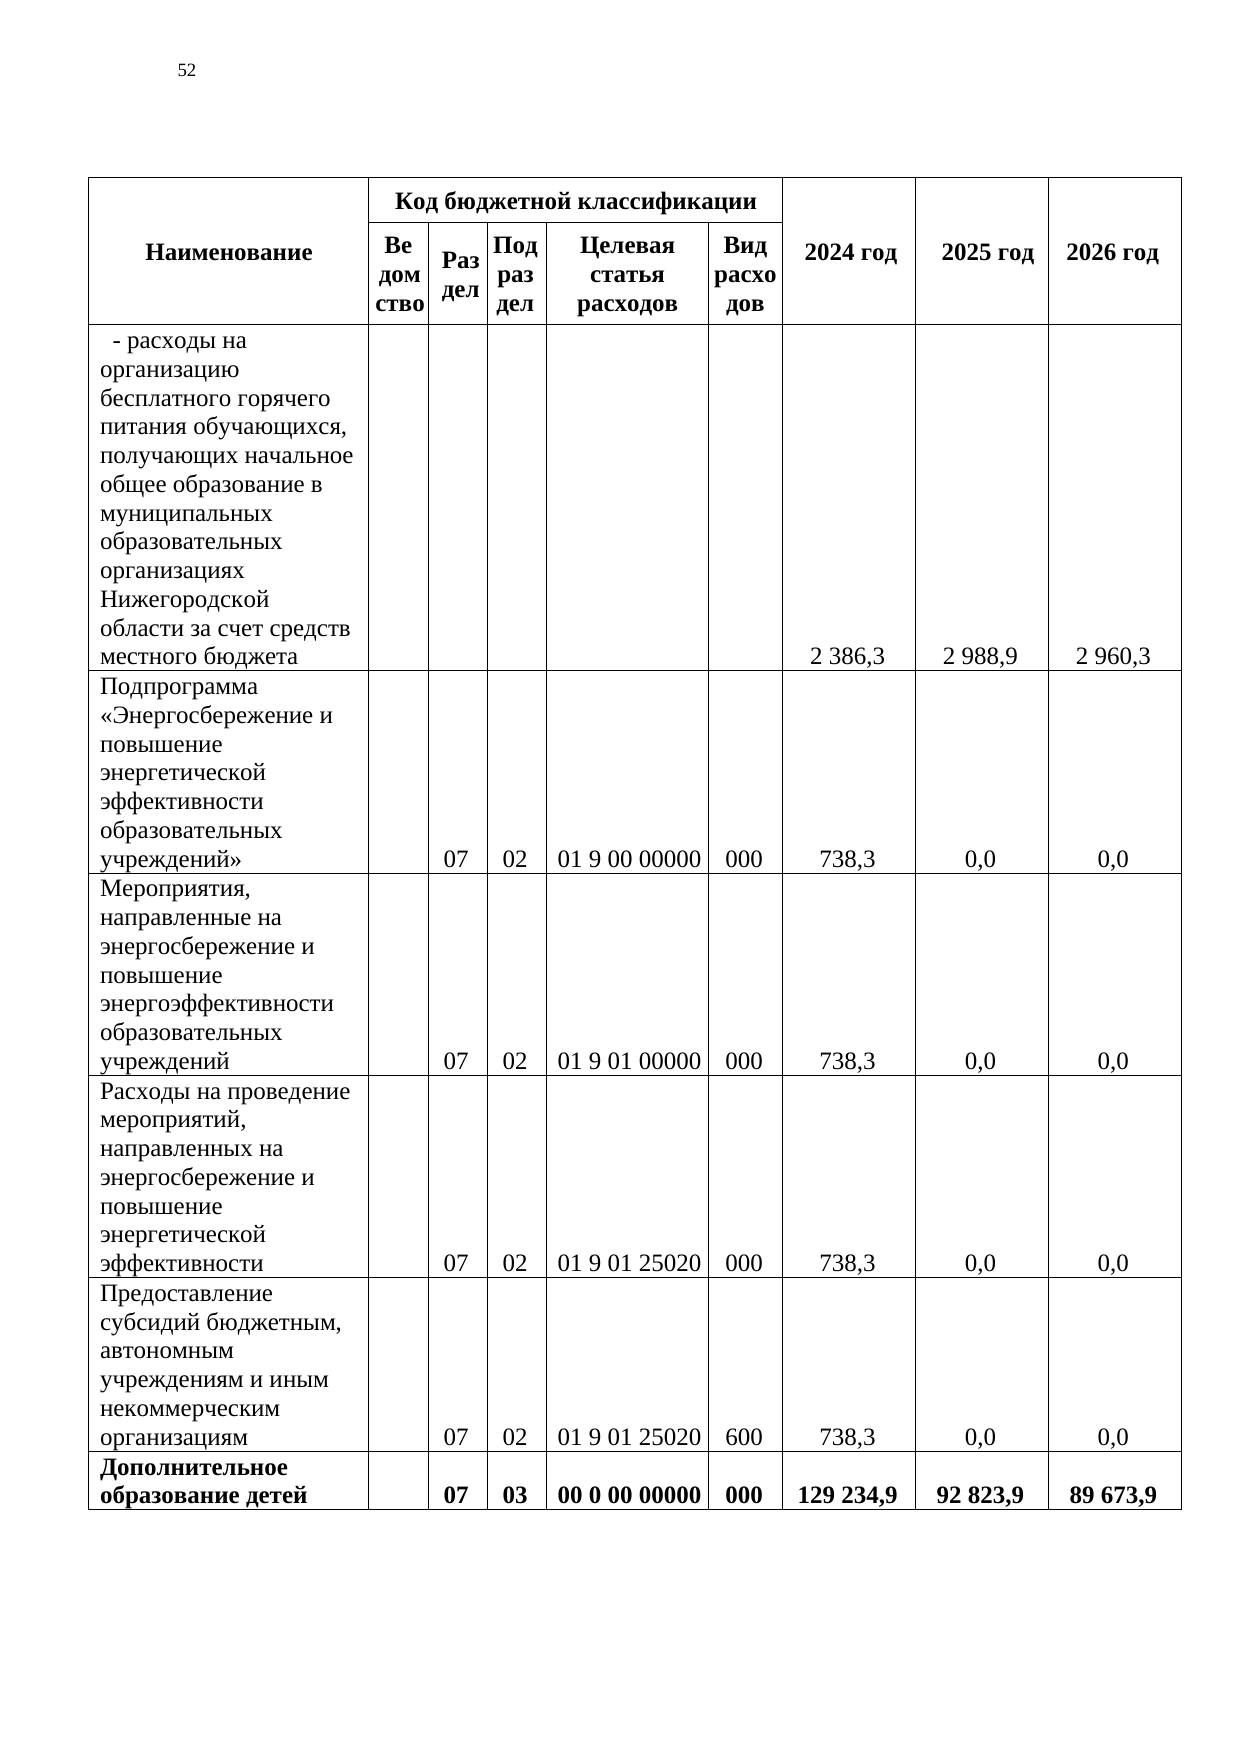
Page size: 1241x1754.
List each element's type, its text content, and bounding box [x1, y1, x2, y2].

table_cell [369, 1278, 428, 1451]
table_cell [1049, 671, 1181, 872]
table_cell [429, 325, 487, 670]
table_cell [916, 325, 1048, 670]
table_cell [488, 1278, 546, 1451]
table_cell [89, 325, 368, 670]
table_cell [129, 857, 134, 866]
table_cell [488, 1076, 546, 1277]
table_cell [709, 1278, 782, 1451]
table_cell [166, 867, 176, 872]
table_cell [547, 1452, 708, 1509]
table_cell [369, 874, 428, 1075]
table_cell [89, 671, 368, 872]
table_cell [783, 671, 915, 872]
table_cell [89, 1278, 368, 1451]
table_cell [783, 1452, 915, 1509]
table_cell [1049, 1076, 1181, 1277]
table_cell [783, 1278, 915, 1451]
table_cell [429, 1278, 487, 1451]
table_header 2024 год [783, 178, 915, 324]
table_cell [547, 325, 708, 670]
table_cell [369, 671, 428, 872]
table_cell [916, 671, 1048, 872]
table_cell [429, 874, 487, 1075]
table_header Наименование [89, 178, 368, 324]
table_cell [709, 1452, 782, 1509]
table_cell Вид расхо дов [709, 223, 782, 324]
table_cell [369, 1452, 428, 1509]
table_cell Целевая статья расходов [547, 223, 708, 324]
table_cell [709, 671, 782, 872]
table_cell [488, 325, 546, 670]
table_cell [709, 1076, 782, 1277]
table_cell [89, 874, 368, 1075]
table_header 2026 год [1049, 178, 1181, 324]
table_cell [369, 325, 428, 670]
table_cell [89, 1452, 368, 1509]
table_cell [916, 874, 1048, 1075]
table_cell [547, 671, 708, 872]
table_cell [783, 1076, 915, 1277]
table_header 2025 год [916, 178, 1048, 324]
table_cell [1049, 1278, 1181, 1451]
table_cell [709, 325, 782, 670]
table_cell Подраз дел [488, 223, 546, 324]
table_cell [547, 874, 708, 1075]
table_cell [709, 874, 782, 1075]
table_cell Раз дел [429, 223, 487, 324]
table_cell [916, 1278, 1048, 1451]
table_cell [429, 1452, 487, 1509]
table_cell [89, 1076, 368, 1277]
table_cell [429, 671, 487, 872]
table_header Код бюджетной классификации [369, 178, 782, 222]
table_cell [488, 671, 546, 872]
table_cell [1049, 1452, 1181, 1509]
table_cell Ве дом ство [369, 223, 428, 324]
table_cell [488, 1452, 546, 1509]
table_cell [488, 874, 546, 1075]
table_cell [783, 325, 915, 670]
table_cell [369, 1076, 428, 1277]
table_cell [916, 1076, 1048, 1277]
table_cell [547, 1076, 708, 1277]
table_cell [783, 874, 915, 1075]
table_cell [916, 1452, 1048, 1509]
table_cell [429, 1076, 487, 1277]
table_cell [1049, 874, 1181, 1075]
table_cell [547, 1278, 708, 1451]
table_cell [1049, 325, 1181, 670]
